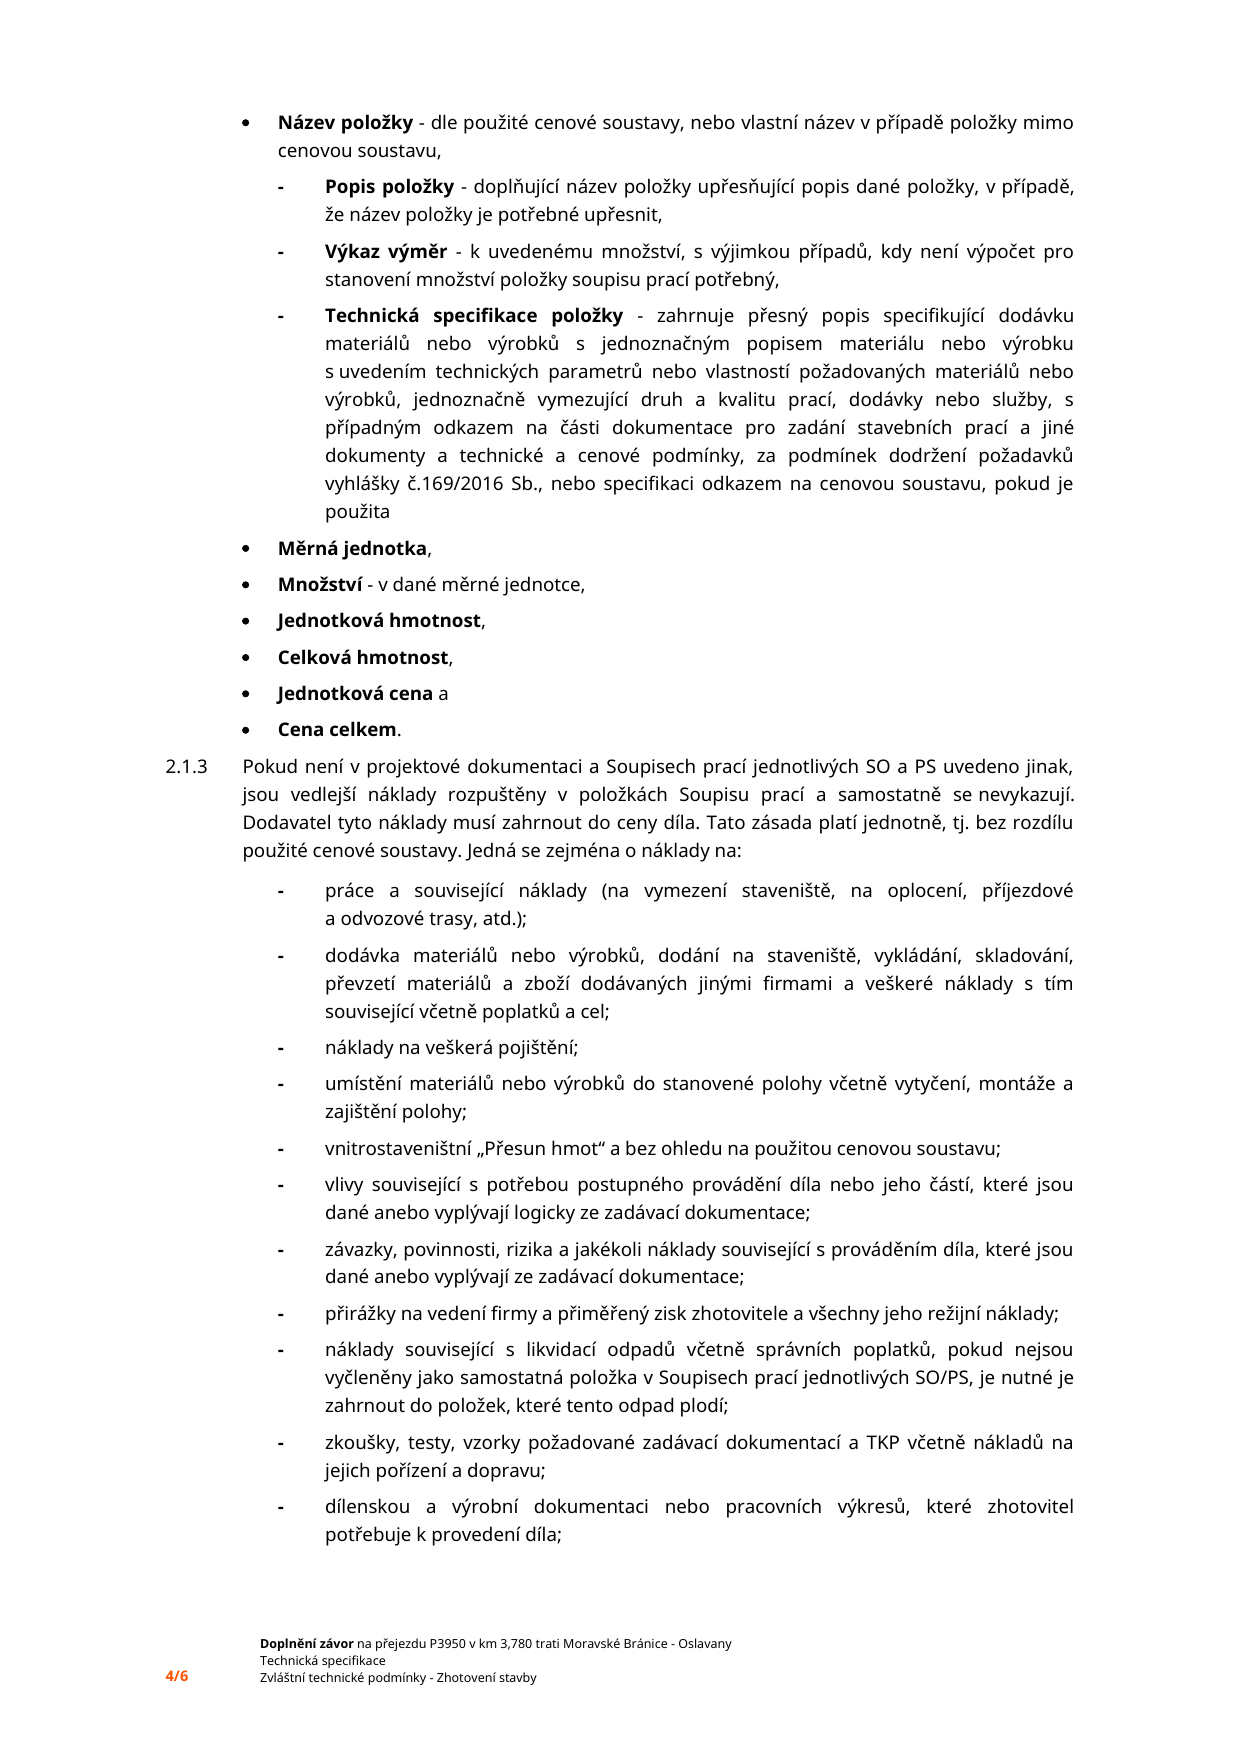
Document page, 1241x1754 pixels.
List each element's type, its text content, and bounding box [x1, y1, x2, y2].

text náklady na veškerá pojištění; [278, 1034, 1075, 1060]
text zkoušky, testy, vzorky požadované zadávací dokumentací a TKP včetně nákladů na jejich pořízení a dopravu; [278, 1429, 1075, 1482]
text Celková hmotnost, [242, 644, 1075, 669]
text Cena celkem. [242, 717, 1075, 742]
text závazky, povinnosti, rizika a jakékoli náklady související s prováděním díla, které jsou dané anebo vyplývají ze zadávací dokumentace; [278, 1236, 1075, 1289]
text Název položky - dle použité cenové soustavy, nebo vlastní název v případě položky mimo cenovou soustavu, [242, 109, 1075, 163]
text Množství - v dané měrné jednotce, [242, 571, 1075, 597]
text Výkaz výměr - k uvedenému množství, s výjimkou případů, kdy není výpočet pro stanovení množství položky soupisu prací potřebný, [278, 238, 1075, 292]
text umístění materiálů nebo výrobků do stanovené polohy včetně vytyčení, montáže a zajištění polohy; [278, 1071, 1075, 1124]
text Jednotková hmotnost, [242, 608, 1075, 633]
text dodávka materiálů nebo výrobků, dodání na staveniště, vykládání, skladování, převzetí materiálů a zboží dodávaných jinými firmami a veškeré náklady s tím související včetně poplatků a cel; [278, 942, 1075, 1023]
text náklady související s likvidací odpadů včetně správních poplatků, pokud nejsou vyčleněny jako samostatná položka v Soupisech prací jednotlivých SO/PS, je nutné je zahrnout do položek, které tento odpad plodí; [278, 1337, 1075, 1418]
text dílenskou a výrobní dokumentaci nebo pracovních výkresů, které zhotovitel potřebuje k provedení díla; [278, 1493, 1075, 1547]
text Popis položky - doplňující název položky upřesňující popis dané položky, v případě, že název položky je potřebné upřesnit, [278, 174, 1075, 227]
text Měrná jednotka, [242, 535, 1075, 560]
text přirážky na vedení firmy a přiměřený zisk zhotovitele a všechny jeho režijní náklady; [278, 1300, 1075, 1326]
text práce a související náklady (na vymezení staveniště, na oplocení, příjezdové a odvozové trasy, atd.); [278, 878, 1075, 931]
text Technická specifikace položky - zahrnuje přesný popis specifikující dodávku materiálů nebo výrobků s jednoznačným popisem materiálu nebo výrobku s uvedením technických parametrů nebo vlastností požadovaných materiálů nebo výrobků, jednoznačně vymezující druh a kvalitu prací, dodávky nebo služby, s případným odkazem na části dokumentace pro zadání stavebních prací a jiné dokumenty a technické a cenové podmínky, za podmínek dodržení požadavků vyhlášky č.169/2016 Sb., nebo specifikaci odkazem na cenovou soustavu, pokud je použita [278, 302, 1075, 524]
text Jednotková cena a [242, 680, 1075, 706]
text Pokud není v projektové dokumentaci a Soupisech prací jednotlivých SO a PS uvedeno jinak, jsou vedlejší náklady rozpuštěny v položkách Soupisu prací a samostatně se nevykazují. Dodavatel tyto náklady musí zahrnout do ceny díla. Tato zásada platí jednotně, tj. bez rozdílu použité cenové soustavy. Jedná se zejména o náklady na: [165, 753, 1075, 863]
text vlivy související s potřebou postupného provádění díla nebo jeho částí, které jsou dané anebo vyplývají logicky ze zadávací dokumentace; [278, 1171, 1075, 1225]
text vnitrostaveništní „Přesun hmot“ a bez ohledu na použitou cenovou soustavu; [278, 1135, 1075, 1161]
